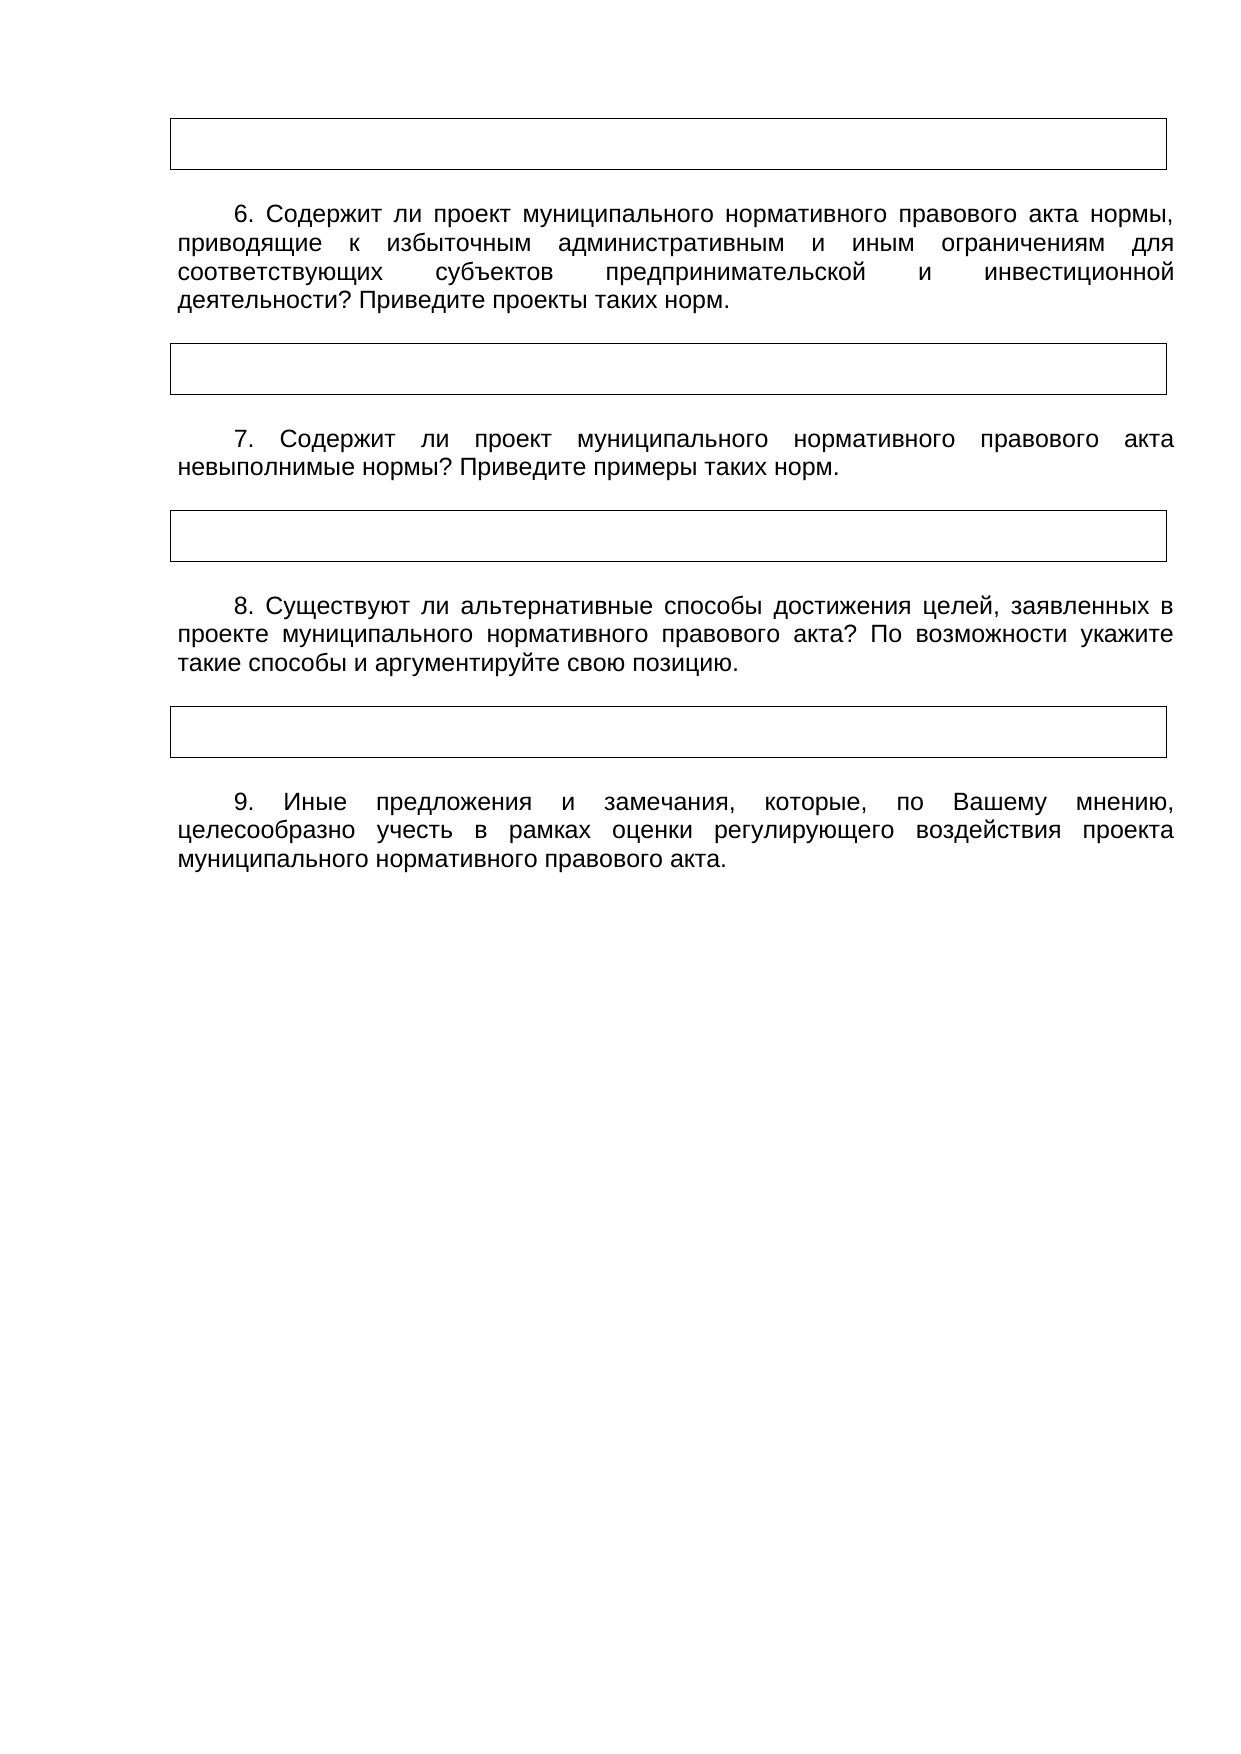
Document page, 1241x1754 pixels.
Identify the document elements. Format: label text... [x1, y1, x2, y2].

table_header [171, 344, 1166, 394]
table_header [171, 511, 1166, 561]
text 9. Иные предложения и замечания, которые, по Вашему мнению, целесообразно учесть в рамках оценки регулирующего воздействия проекта муниципального нормативного правового акта. [177, 786, 1175, 873]
table_header [171, 707, 1166, 757]
text 8. Существуют ли альтернативные способы достижения целей, заявленных в проекте муниципального нормативного правового акта? По возможности укажите такие способы и аргументируйте свою позицию. [177, 591, 1175, 677]
text 6. Содержит ли проект муниципального нормативного правового акта нормы, приводящие к избыточным административным и иным ограничениям для соответствующих субъектов предпринимательской и инвестиционной деятельности? Приведите проекты таких норм. [177, 199, 1175, 314]
text 7. Содержит ли проект муниципального нормативного правового акта невыполнимые нормы? Приведите примеры таких норм. [177, 423, 1175, 481]
table_header [171, 119, 1166, 169]
